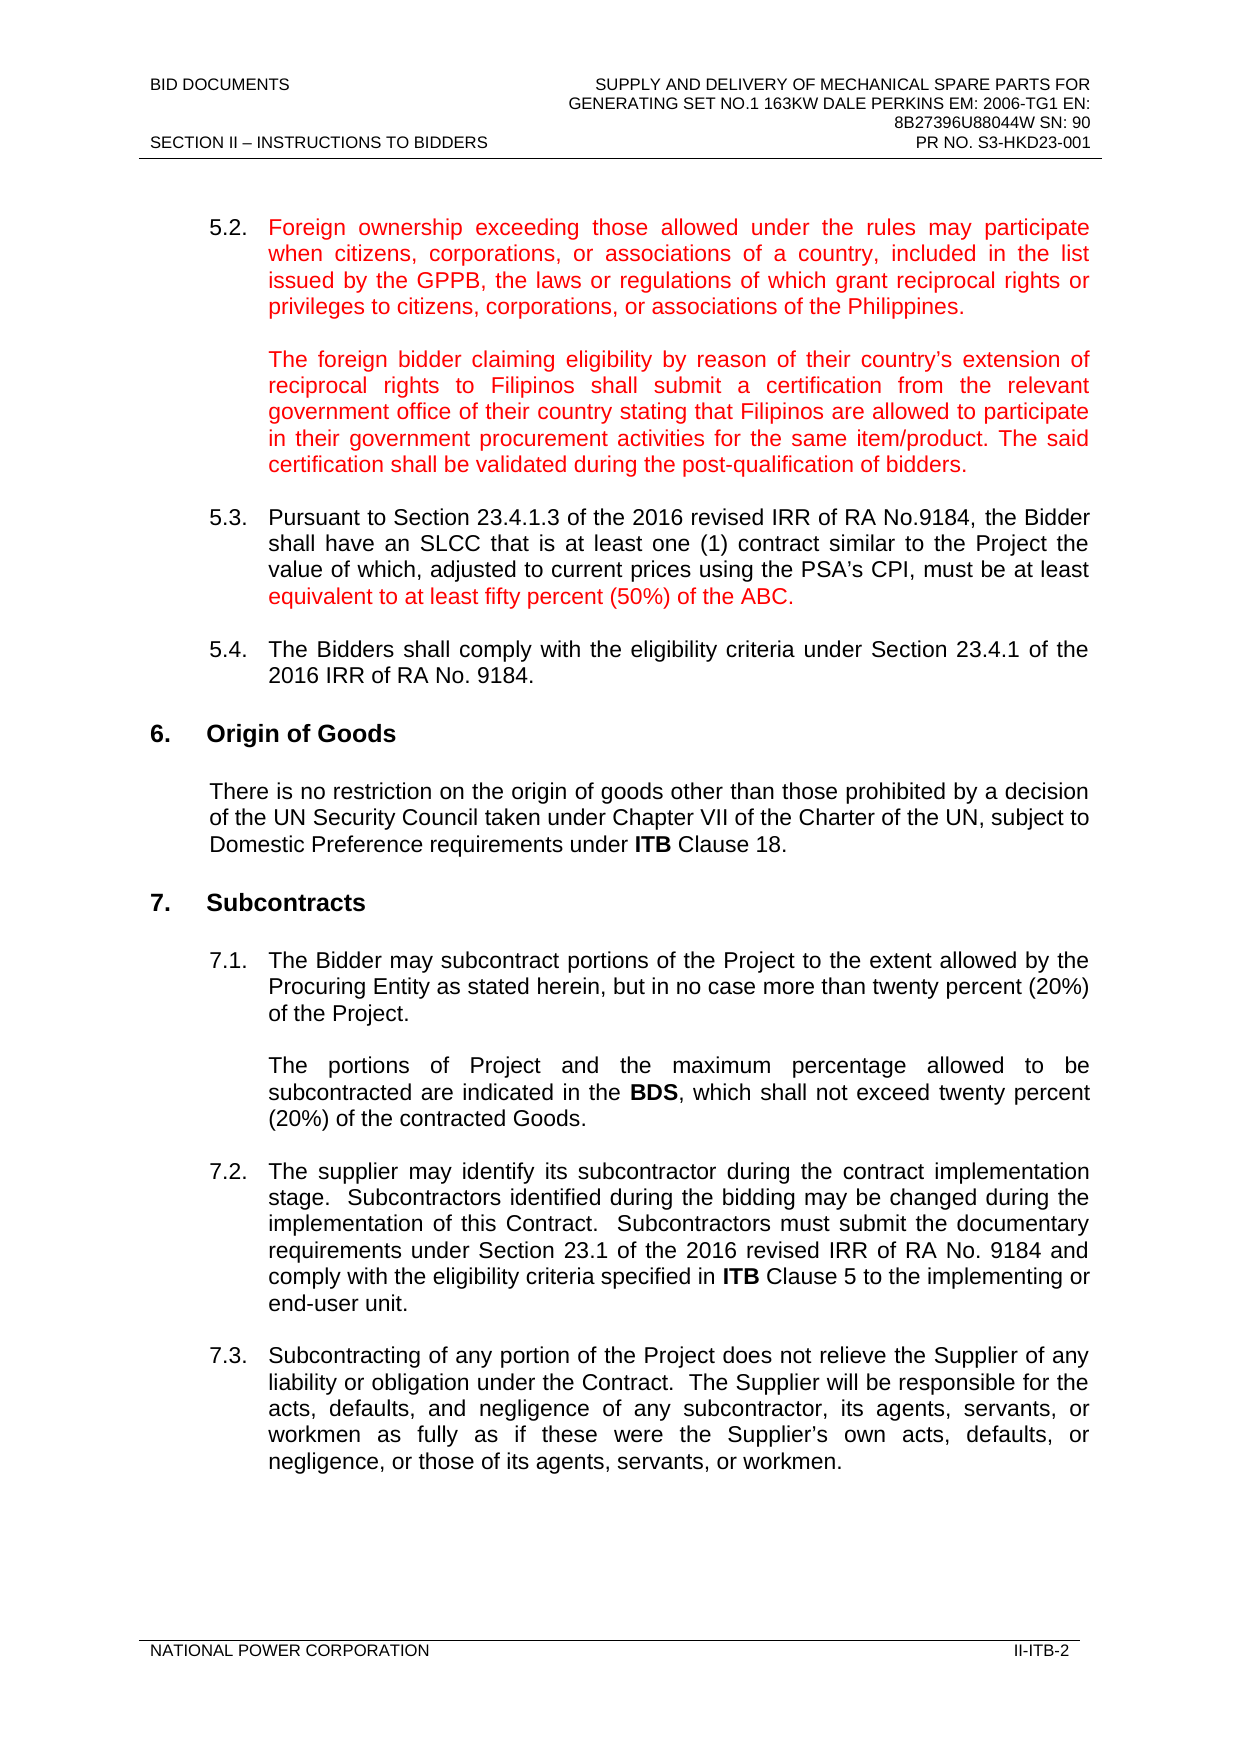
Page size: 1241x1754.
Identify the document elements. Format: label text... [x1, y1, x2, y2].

list The supplier may identify its subcontractor during the contract implementation stage. Subcontractors identified during the bidding may be changed during the implementation of this Contract. Subcontractors must submit the documentary requirements under Section 23.1 of the 2016 revised IRR of RA No. 9184 and comply with the eligibility criteria specified in ITB Clause 5 to the implementing or end-user unit. [209, 1158, 1090, 1316]
text The foreign bidder claiming eligibility by reason of their country’s extension of reciprocal rights to Filipinos shall submit a certification from the relevant government office of their country stating that Filipinos are allowed to participate in their government procurement activities for the same item/product. The said certification shall be validated during the post-qualification of bidders. [268, 346, 1090, 477]
text 5.3. Pursuant to Section 23.4.1.3 of the 2016 revised IRR of RA No.9184, the Bidder shall have an SLCC that is at least one (1) contract similar to the Project the value of which, adjusted to current prices using the PSA’s CPI, must be at least equivalent to at least fifty percent (50%) of the ABC. [209, 504, 1090, 609]
text 5.2. Foreign ownership exceeding those allowed under the rules may participate when citizens, corporations, or associations of a country, included in the list issued by the GPPB, the laws or regulations of which grant reciprocal rights or privileges to citizens, corporations, or associations of the Philippines. [209, 214, 1090, 319]
text The portions of Project and the maximum percentage allowed to be subcontracted are indicated in the BDS, which shall not exceed twenty percent (20%) of the contracted Goods. [268, 1052, 1090, 1131]
text There is no restriction on the origin of goods other than those prohibited by a decision of the UN Security Council taken under Chapter VII of the Charter of the UN, subject to Domestic Preference requirements under ITB Clause 18. [209, 778, 1090, 857]
subtitle Subcontracts [150, 888, 1090, 916]
list The Bidder may subcontract portions of the Project to the extent allowed by the Procuring Entity as stated herein, but in no case more than twenty percent (20%) of the Project. [209, 947, 1090, 1026]
list Subcontracting of any portion of the Project does not relieve the Supplier of any liability or obligation under the Contract. The Supplier will be responsible for the acts, defaults, and negligence of any subcontractor, its agents, servants, or workmen as fully as if these were the Supplier’s own acts, defaults, or negligence, or those of its agents, servants, or workmen. [209, 1342, 1090, 1474]
text 5.4. The Bidders shall comply with the eligibility criteria under Section 23.4.1 of the 2016 IRR of RA No. 9184. [209, 636, 1090, 688]
subtitle Origin of Goods [150, 719, 1090, 747]
